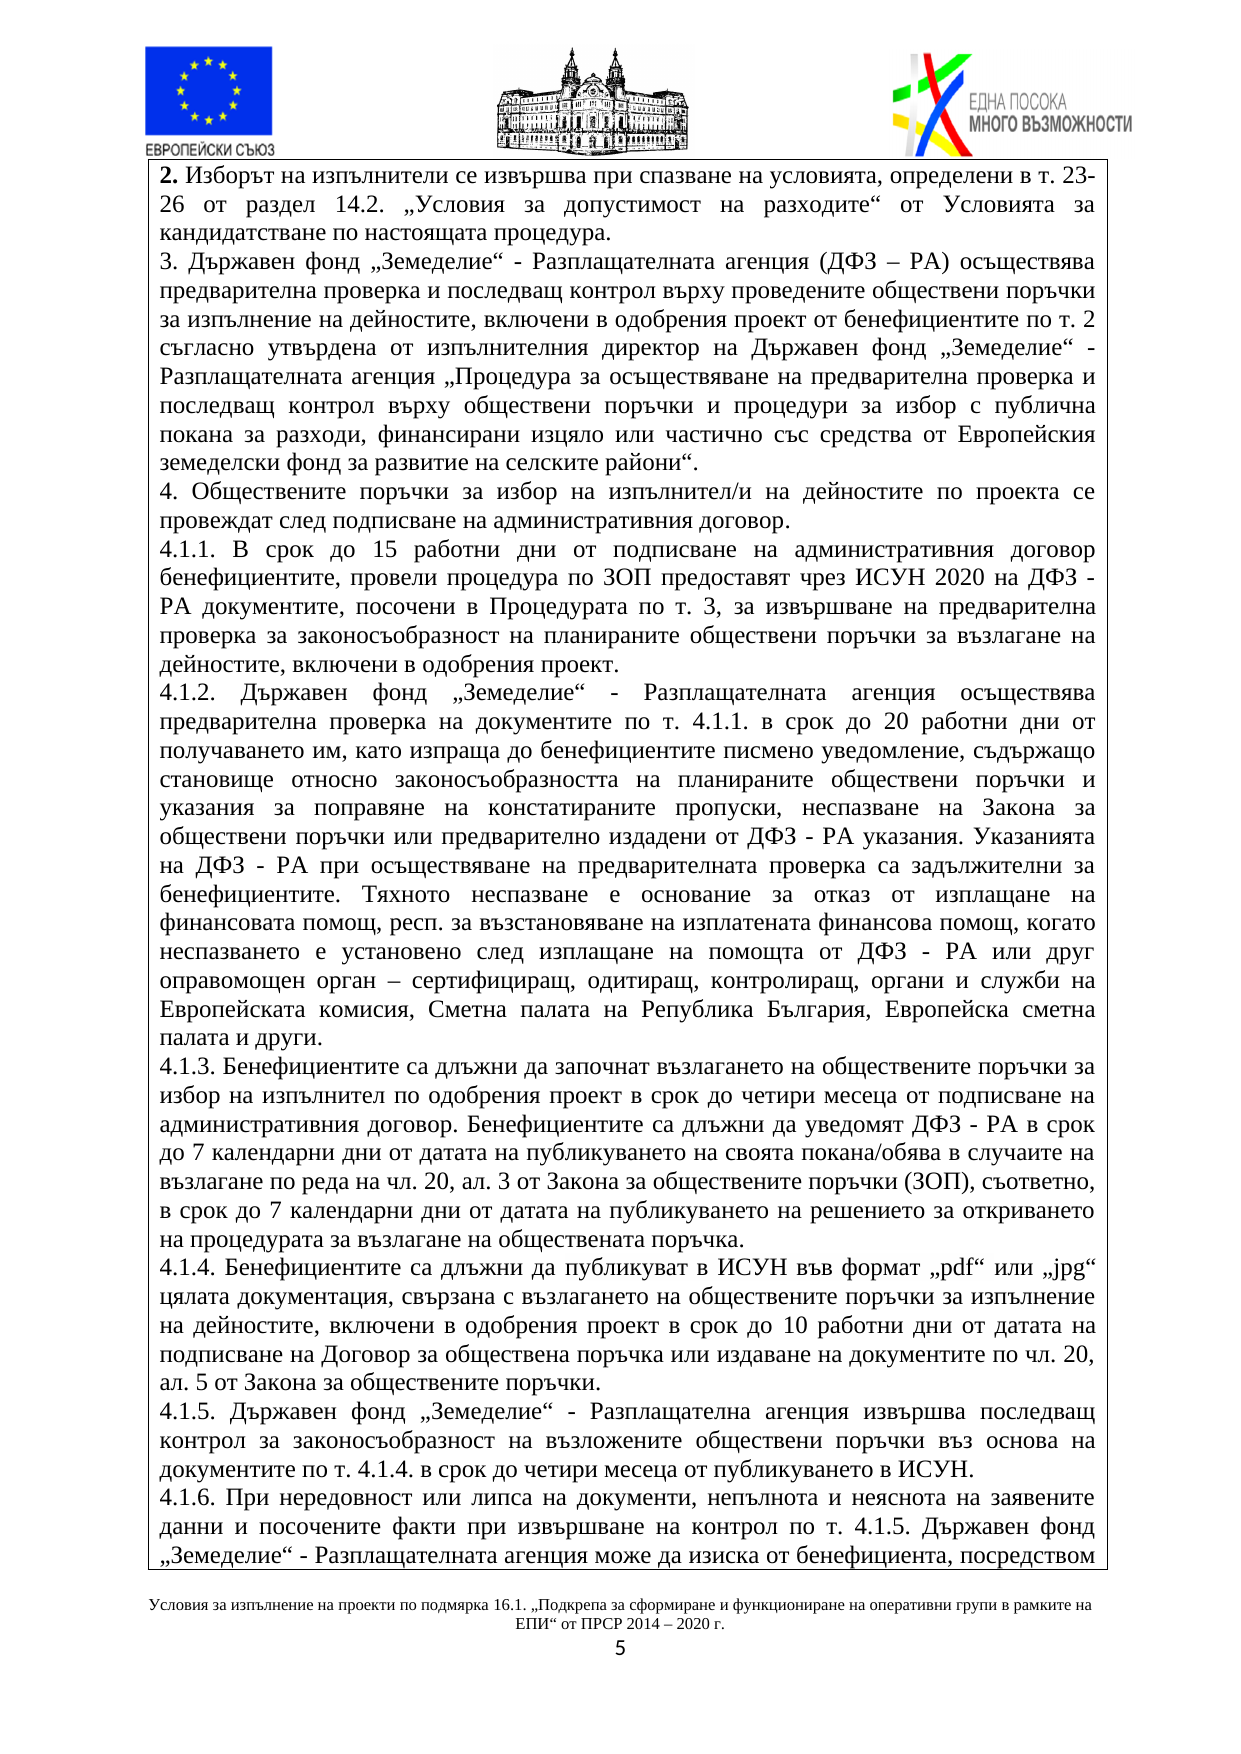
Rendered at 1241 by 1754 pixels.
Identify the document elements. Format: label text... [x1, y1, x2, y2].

picture [886, 49, 1135, 159]
picture [492, 44, 696, 159]
picture [145, 45, 275, 159]
